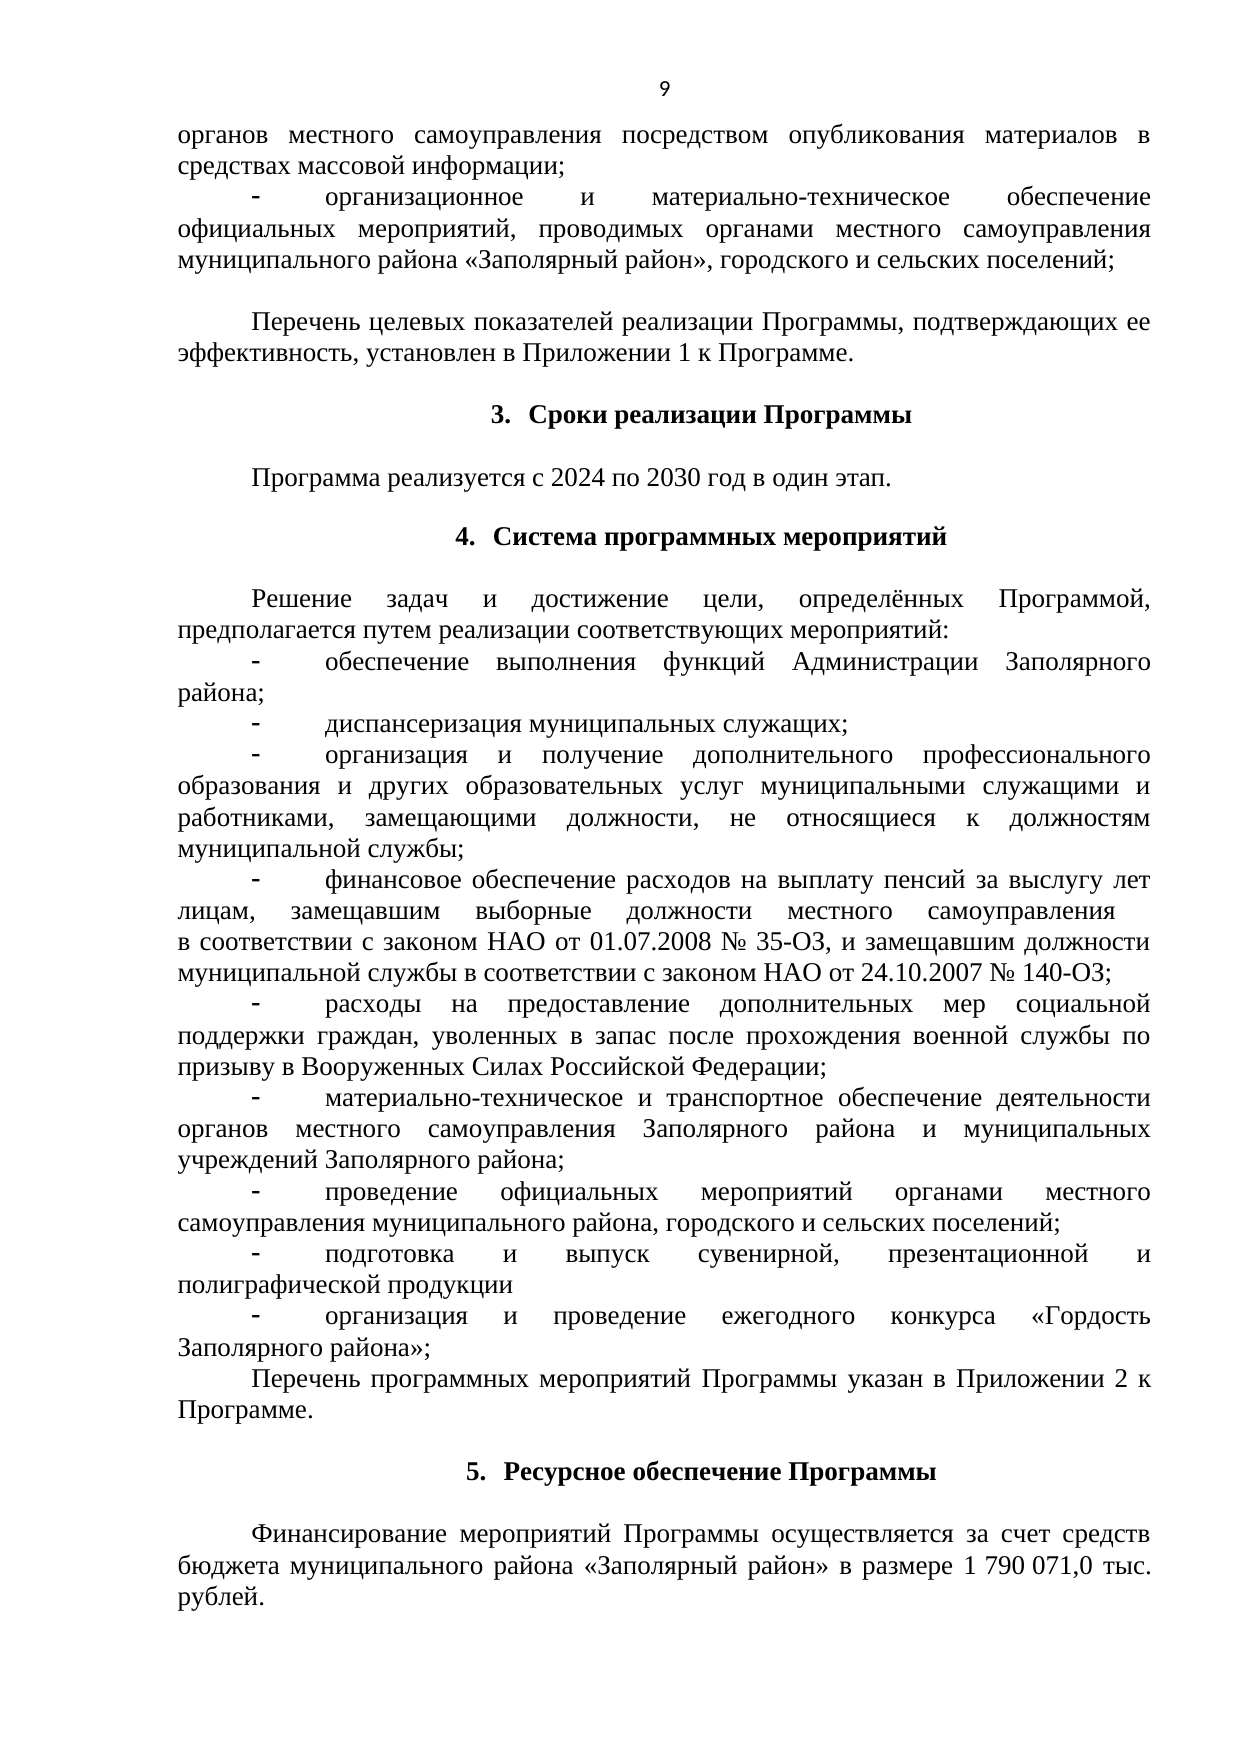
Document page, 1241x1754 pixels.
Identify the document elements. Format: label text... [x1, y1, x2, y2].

text Финансирование мероприятий Программы осуществляется за счет средств бюджета муниципального района «Заполярный район» в размере 1 790 071,0 тыс. рублей. [177, 1518, 1152, 1611]
text Программа реализуется с 2024 по 2030 год в один этап. [177, 461, 1152, 492]
list обеспечение выполнения функций Администрации Заполярного района; [177, 644, 1152, 707]
list организационное и материально-техническое обеспечение официальных мероприятий, проводимых органами местного самоуправления муниципального района «Заполярный район», городского и сельских поселений; [177, 180, 1152, 274]
list материально-техническое и транспортное обеспечение деятельности органов местного самоуправления Заполярного района и муниципальных учреждений Заполярного района; [177, 1081, 1152, 1175]
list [177, 118, 1152, 180]
list Ресурсное обеспечение Программы [251, 1455, 1152, 1486]
list финансовое обеспечение расходов на выплату пенсий за выслугу лет лицам, замещавшим выборные должности местного самоуправления в соответствии с законом НАО от 01.07.2008 № 35-ОЗ, и замещавшим должности муниципальной службы в соответствии с законом НАО от 24.10.2007 № 140-ОЗ; [177, 863, 1152, 988]
list организация и проведение ежегодного конкурса «Гордость Заполярного района»; [177, 1299, 1152, 1362]
list проведение официальных мероприятий органами местного самоуправления муниципального района, городского и сельских поселений; [177, 1175, 1152, 1237]
text Перечень целевых показателей реализации Программы, подтверждающих ее эффективность, установлен в Приложении 1 к Программе. [177, 305, 1152, 367]
list Сроки реализации Программы [251, 398, 1152, 430]
list подготовка и выпуск сувенирной, презентационной и полиграфической продукции [177, 1237, 1152, 1299]
text Перечень программных мероприятий Программы указан в Приложении 2 к Программе. [177, 1362, 1152, 1424]
list диспансеризация муниципальных служащих; [182, 707, 1152, 738]
text Решение задач и достижение цели, определённых Программой, предполагается путем реализации соответствующих мероприятий: [177, 582, 1152, 644]
list расходы на предоставление дополнительных мер социальной поддержки граждан, уволенных в запас после прохождения военной службы по призыву в Вооруженных Силах Российской Федерации; [177, 988, 1152, 1081]
list Система программных мероприятий [251, 520, 1152, 551]
list организация и получение дополнительного профессионального образования и других образовательных услуг муниципальными служащими и работниками, замещающими должности, не относящиеся к должностям муниципальной службы; [177, 738, 1152, 863]
